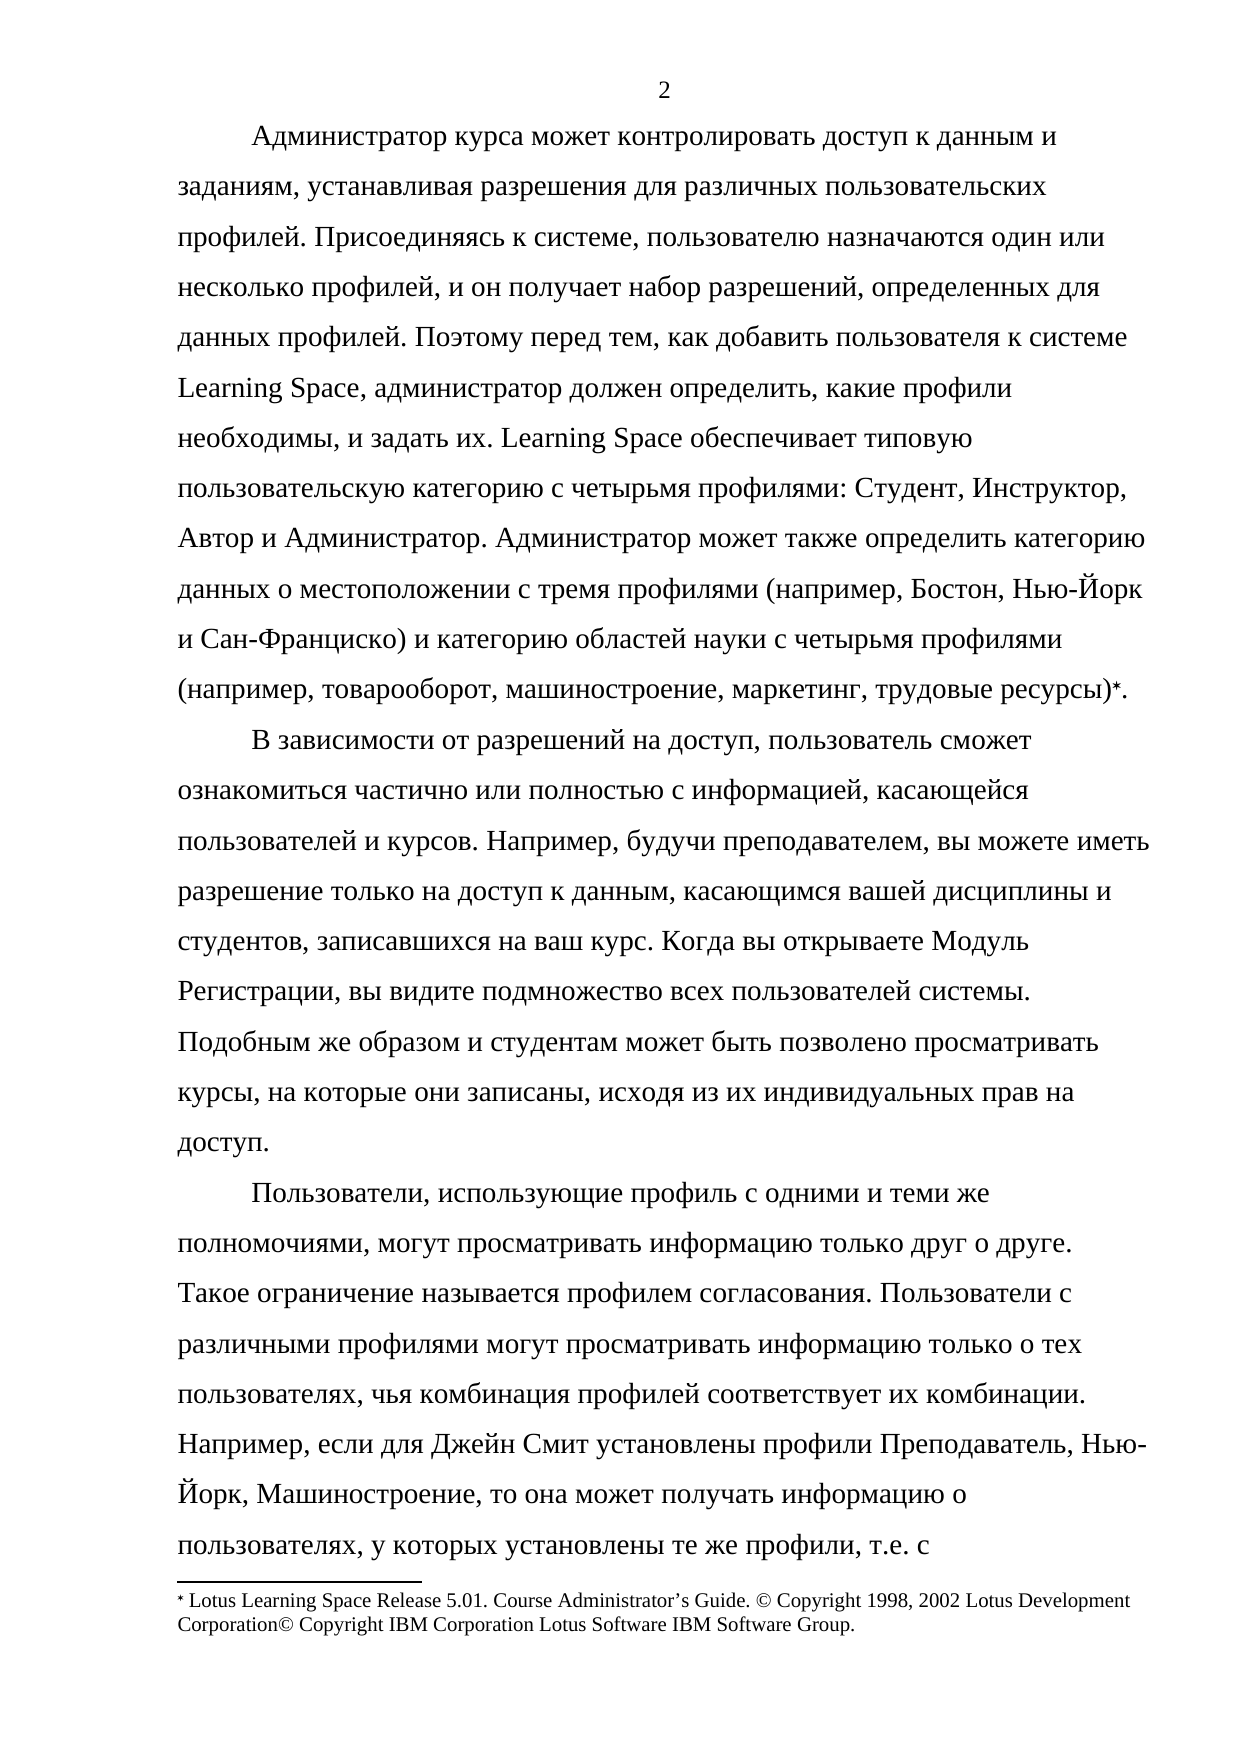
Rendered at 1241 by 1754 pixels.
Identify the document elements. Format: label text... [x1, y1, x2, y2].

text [177, 118, 1152, 705]
text В зависимости от разрешений на доступ, пользователь сможет ознакомиться частично или полностью с информацией, касающейся пользователей и курсов. Например, будучи преподавателем, вы можете иметь разрешение только на доступ к данным, касающимся вашей дисциплины и студентов, записавшихся на ваш курс. Когда вы открываете Модуль Регистрации, вы видите подмножество всех пользователей системы. Подобным же образом и студентам может быть позволено просматривать курсы, на которые они записаны, исходя из их индивидуальных прав на доступ. [177, 722, 1152, 1158]
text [177, 1175, 1152, 1561]
